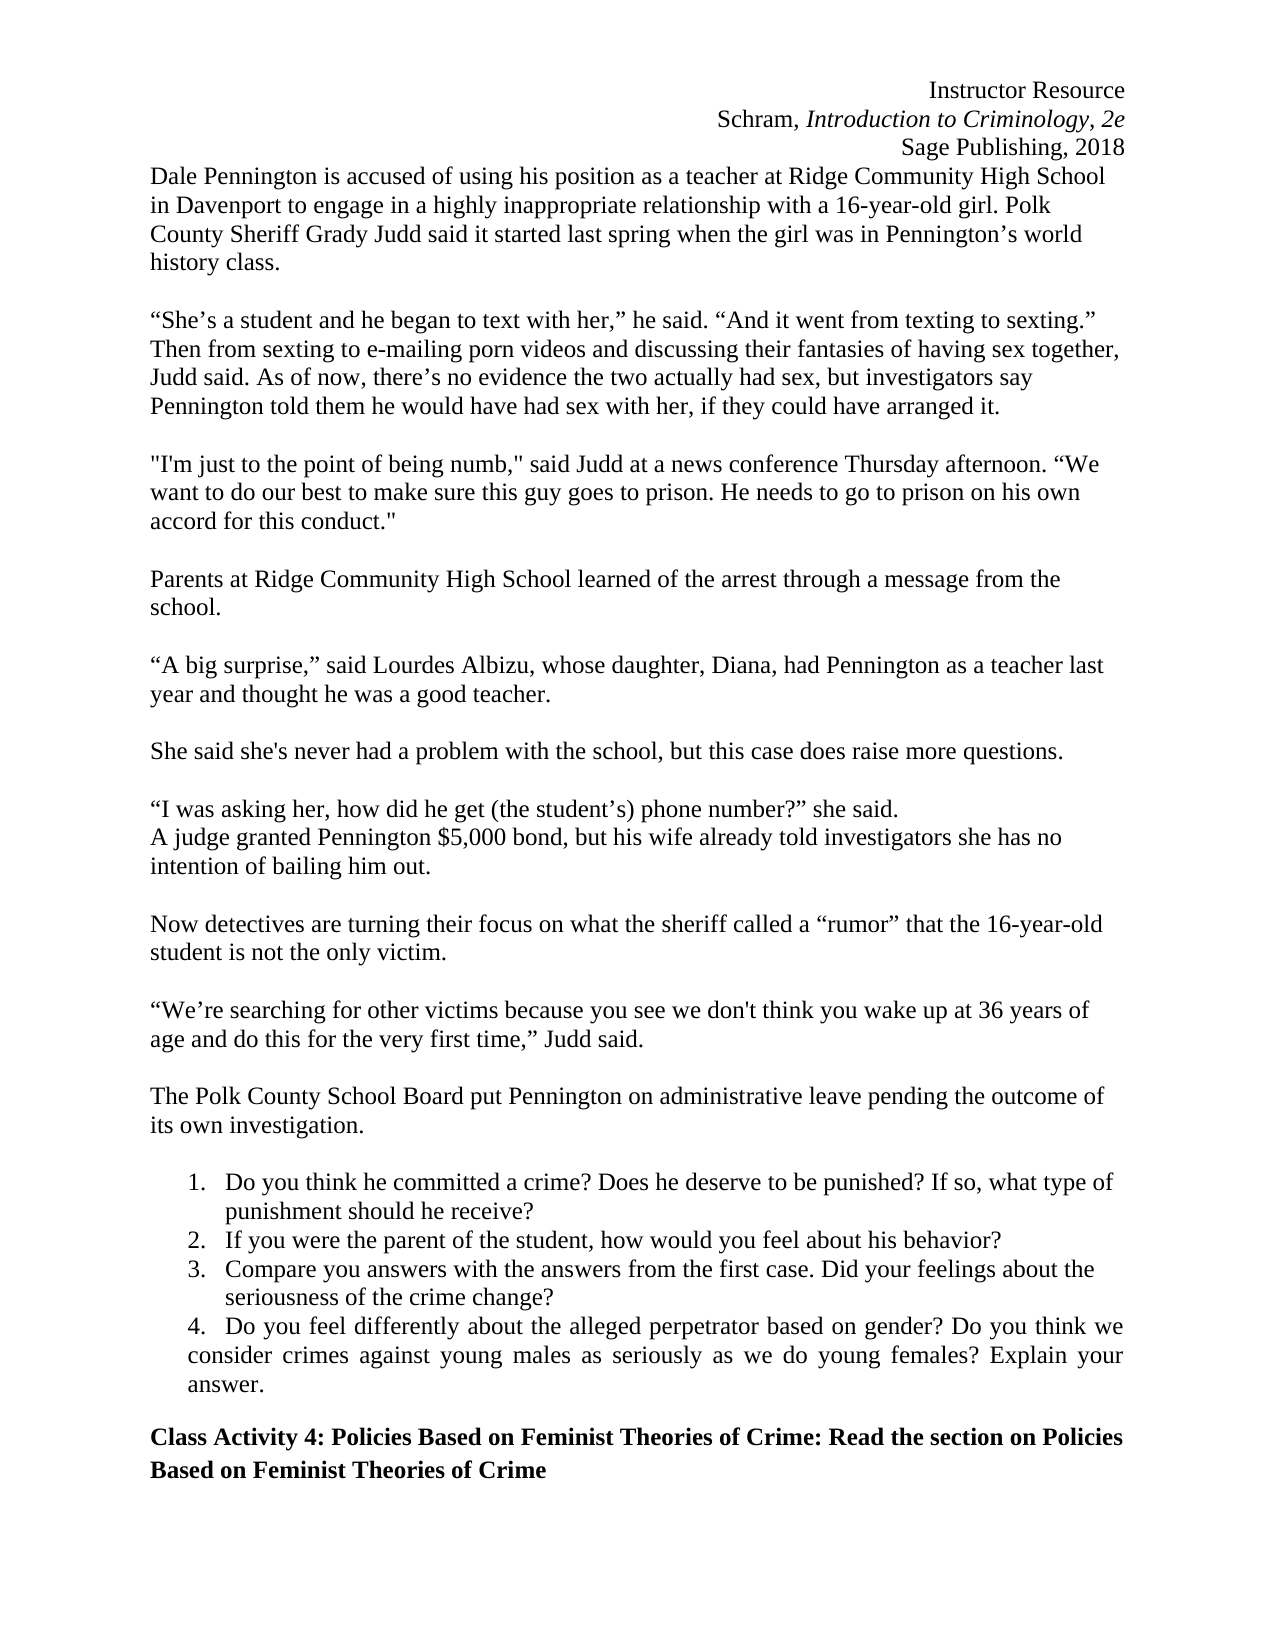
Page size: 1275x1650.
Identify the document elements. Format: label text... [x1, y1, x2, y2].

list 4. Do you feel differently about the alleged perpetrator based on gender? Do you think we consider crimes against young males as seriously as we do young females? Explain your answer. [187, 1311, 1125, 1397]
text Class Activity 4: Policies Based on Feminist Theories of Crime: Read the section on Policies Based on Feminist Theories of Crime [150, 1422, 1125, 1484]
text “A big surprise,” said Lourdes Albizu, whose daughter, Diana, had Pennington as a teacher last year and thought he was a good teacher. [150, 650, 1125, 707]
text Then from sexting to e-mailing porn videos and discussing their fantasies of having sex together, Judd said. As of now, there’s no evidence the two actually had sex, but investigators say Pennington told them he would have had sex with her, if they could have arranged it. [150, 334, 1125, 420]
list If you were the parent of the student, how would you feel about his behavior? [187, 1225, 1125, 1254]
text “I was asking her, how did he get (the student’s) phone number?” she said. [150, 794, 1125, 822]
text “She’s a student and he began to text with her,” he said. “And it went from texting to sexting.” [150, 305, 1125, 334]
text Now detectives are turning their focus on what the sheriff called a “rumor” that the 16-year-old student is not the only victim. [150, 909, 1125, 966]
text The Polk County School Board put Pennington on administrative leave pending the outcome of its own investigation. [150, 1081, 1125, 1139]
text "I'm just to the point of being numb," said Judd at a news conference Thursday afternoon. “We want to do our best to make sure this guy goes to prison. He needs to go to prison on his own accord for this conduct." [150, 449, 1125, 535]
list Compare you answers with the answers from the first case. Did your feelings about the seriousness of the crime change? [187, 1254, 1125, 1311]
text Dale Pennington is accused of using his position as a teacher at Ridge Community High School in Davenport to engage in a highly inappropriate relationship with a 16-year-old girl. Polk County Sheriff Grady Judd said it started last spring when the girl was in Pennington’s world history class. [150, 161, 1125, 276]
text “We’re searching for other victims because you see we don't think you wake up at 36 years of age and do this for the very first time,” Judd said. [150, 995, 1125, 1052]
list Do you think he committed a crime? Does he deserve to be punished? If so, what type of punishment should he receive? [187, 1167, 1125, 1225]
text Parents at Ridge Community High School learned of the arrest through a message from the school. [150, 564, 1125, 621]
text She said she's never had a problem with the school, but this case does raise more questions. [150, 736, 1125, 765]
text A judge granted Pennington $5,000 bond, but his wife already told investigators she has no intention of bailing him out. [150, 822, 1125, 880]
